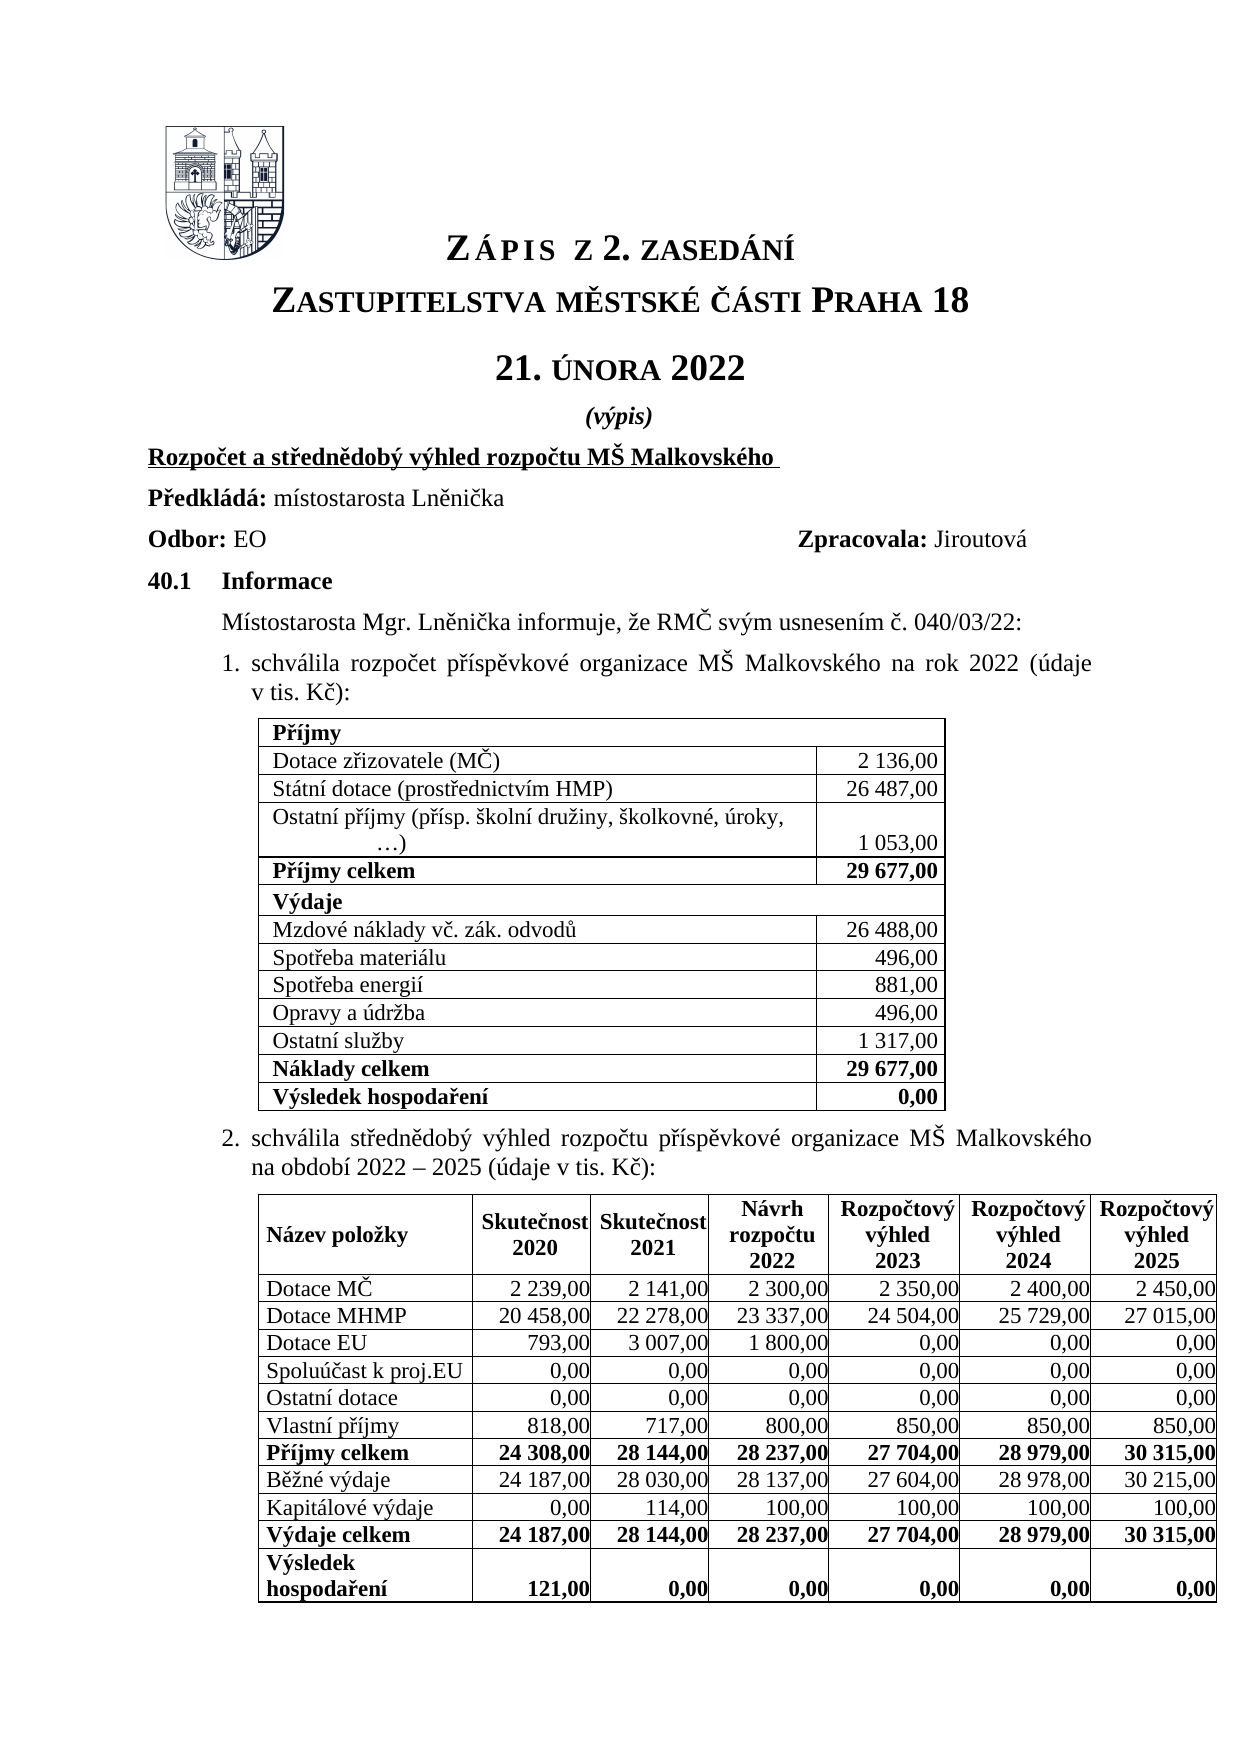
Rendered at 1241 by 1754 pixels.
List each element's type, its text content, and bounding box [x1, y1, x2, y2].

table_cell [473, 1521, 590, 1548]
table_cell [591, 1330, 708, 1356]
subtitle Zastupitelstva městské části Praha 18 [148, 277, 1093, 320]
text Předkládá: místostarosta Lněnička [148, 483, 1093, 512]
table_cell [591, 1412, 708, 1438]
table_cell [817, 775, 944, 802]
text 40.1 Informace [148, 566, 1093, 594]
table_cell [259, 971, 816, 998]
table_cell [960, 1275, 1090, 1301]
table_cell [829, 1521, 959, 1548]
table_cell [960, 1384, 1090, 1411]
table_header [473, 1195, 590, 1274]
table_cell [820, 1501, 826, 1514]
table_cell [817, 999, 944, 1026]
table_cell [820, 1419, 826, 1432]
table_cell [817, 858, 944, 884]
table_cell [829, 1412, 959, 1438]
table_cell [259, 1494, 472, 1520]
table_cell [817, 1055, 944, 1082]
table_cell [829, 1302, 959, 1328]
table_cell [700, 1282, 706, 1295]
list schválila rozpočet příspěvkové organizace MŠ Malkovského na rok 2022 (údaje v tis. Kč): [221, 648, 1093, 706]
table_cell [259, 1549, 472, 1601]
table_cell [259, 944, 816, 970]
subtitle Zápis z 2. zasedání [302, 226, 1093, 269]
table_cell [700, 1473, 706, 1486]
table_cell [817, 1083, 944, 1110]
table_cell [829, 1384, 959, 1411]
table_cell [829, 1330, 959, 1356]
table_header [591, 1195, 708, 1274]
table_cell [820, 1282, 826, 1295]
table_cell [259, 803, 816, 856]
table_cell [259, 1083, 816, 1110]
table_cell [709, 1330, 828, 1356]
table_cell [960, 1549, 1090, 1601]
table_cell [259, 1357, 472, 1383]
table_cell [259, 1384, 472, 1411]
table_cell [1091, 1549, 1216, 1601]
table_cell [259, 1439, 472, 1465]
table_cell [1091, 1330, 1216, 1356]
text Místostarosta Mgr. Lněnička informuje, že RMČ svým usnesením č. 040/03/22: [148, 607, 1093, 636]
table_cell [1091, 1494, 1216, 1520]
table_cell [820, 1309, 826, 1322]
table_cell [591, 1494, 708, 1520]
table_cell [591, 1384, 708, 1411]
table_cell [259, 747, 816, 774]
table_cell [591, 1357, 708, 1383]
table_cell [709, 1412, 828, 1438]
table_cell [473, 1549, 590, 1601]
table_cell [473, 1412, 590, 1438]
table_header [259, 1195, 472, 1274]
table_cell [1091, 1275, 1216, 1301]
text Odbor: EO Zpracovala: Jiroutová [148, 524, 1093, 553]
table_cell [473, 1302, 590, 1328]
text (výpis) [148, 401, 1093, 429]
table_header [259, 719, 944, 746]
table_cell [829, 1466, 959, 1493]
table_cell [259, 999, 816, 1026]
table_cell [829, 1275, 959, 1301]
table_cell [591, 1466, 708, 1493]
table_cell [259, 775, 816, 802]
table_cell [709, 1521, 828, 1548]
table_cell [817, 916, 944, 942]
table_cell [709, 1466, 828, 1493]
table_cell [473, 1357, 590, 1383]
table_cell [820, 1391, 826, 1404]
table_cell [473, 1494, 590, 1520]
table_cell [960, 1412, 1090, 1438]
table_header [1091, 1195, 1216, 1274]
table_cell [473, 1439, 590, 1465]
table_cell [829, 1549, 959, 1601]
picture [165, 126, 285, 260]
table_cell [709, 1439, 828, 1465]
subtitle 21. února 2022 [148, 345, 1093, 388]
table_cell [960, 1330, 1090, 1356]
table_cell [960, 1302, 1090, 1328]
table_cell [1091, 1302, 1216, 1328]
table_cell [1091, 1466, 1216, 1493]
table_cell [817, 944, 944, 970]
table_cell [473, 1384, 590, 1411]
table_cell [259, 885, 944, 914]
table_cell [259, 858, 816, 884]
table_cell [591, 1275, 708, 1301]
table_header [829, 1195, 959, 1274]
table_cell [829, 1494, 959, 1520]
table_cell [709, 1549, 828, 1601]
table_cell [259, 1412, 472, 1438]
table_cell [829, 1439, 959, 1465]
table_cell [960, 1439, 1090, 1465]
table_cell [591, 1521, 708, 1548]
list schválila střednědobý výhled rozpočtu příspěvkové organizace MŠ Malkovského na období 2022 – 2025 (údaje v tis. Kč): [221, 1123, 1093, 1181]
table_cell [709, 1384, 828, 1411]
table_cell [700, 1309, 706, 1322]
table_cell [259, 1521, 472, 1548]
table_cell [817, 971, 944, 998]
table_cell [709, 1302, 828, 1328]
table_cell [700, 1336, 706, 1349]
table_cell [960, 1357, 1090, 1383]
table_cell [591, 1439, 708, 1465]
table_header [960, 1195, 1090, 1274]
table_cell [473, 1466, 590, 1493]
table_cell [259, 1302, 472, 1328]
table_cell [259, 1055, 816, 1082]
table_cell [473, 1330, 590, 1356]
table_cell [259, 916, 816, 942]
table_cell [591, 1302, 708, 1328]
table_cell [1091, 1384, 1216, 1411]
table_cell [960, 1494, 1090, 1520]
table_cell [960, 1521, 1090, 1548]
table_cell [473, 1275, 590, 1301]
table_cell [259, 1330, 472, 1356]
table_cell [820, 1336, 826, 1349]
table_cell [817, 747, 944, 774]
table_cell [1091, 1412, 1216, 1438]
text Rozpočet a střednědobý výhled rozpočtu MŠ Malkovského [148, 442, 1093, 471]
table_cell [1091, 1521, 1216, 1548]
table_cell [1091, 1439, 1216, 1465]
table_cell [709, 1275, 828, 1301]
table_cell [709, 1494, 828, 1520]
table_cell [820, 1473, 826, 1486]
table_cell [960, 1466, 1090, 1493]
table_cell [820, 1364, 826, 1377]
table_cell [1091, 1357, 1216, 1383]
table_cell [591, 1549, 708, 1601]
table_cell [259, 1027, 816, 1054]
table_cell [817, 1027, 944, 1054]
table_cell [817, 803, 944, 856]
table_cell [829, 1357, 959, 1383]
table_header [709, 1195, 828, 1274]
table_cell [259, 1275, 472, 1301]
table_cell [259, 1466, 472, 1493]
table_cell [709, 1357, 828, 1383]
